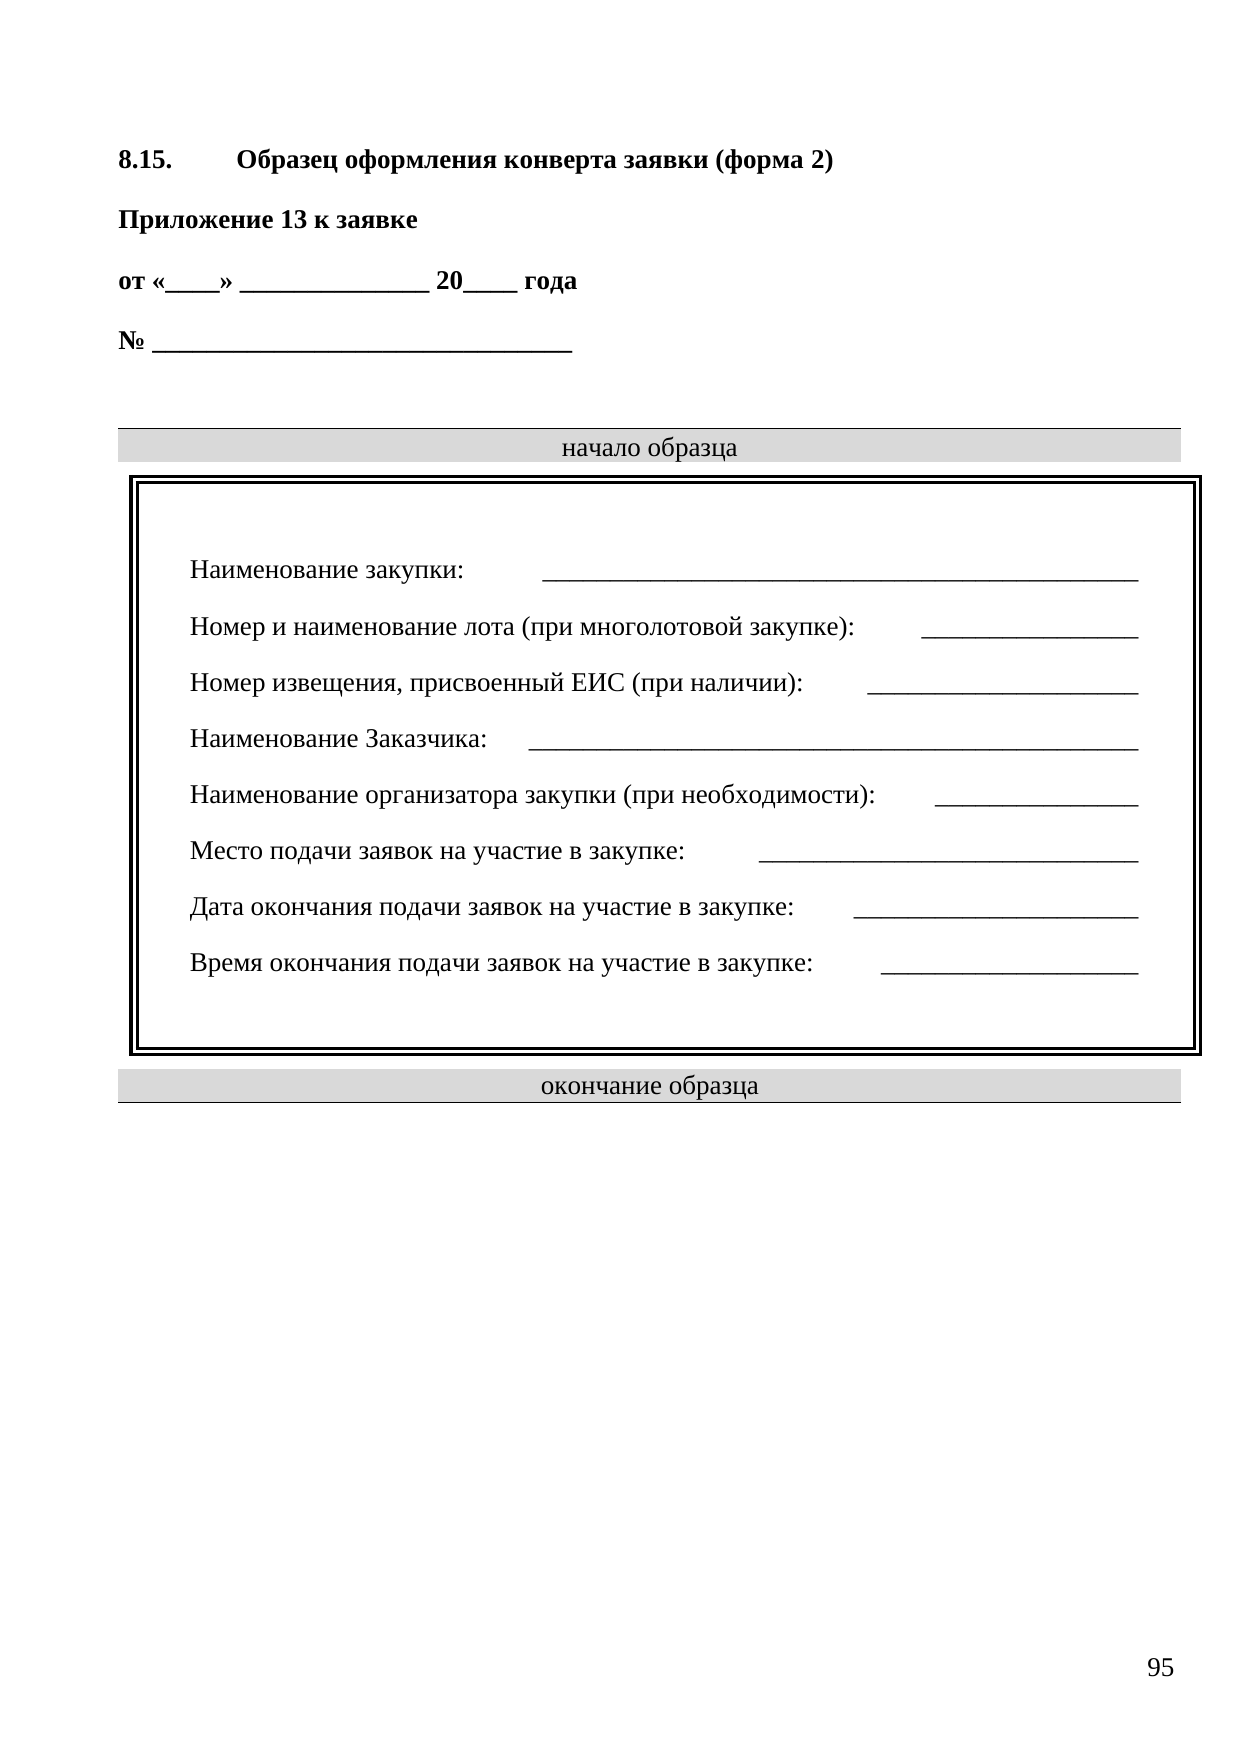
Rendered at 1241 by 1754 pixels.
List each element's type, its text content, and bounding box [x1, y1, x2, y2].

text № _______________________________ [118, 324, 1181, 355]
text начало образца [118, 429, 1181, 462]
text Приложение 13 к заявке [118, 203, 1181, 234]
text от «____» ______________ 20____ года [118, 264, 1181, 295]
text Образец оформления конверта заявки (форма 2) [118, 143, 1181, 174]
text окончание образца [118, 1069, 1181, 1102]
table_header Наименование закупки: ____________________________________________ Номер и наименование лота (при многолотовой закупке): ________________ Номер извещения, присвоенный ЕИС (при наличии): ____________________ Наименование Заказчика: _____________________________________________ Наименование организатора закупки (при необходимости): _______________ Место подачи заявок на участие в закупке: ____________________________ Дата окончания подачи заявок на участие в закупке: _____________________ Время окончания подачи заявок на участие в закупке: ___________________ [134, 478, 1197, 1047]
